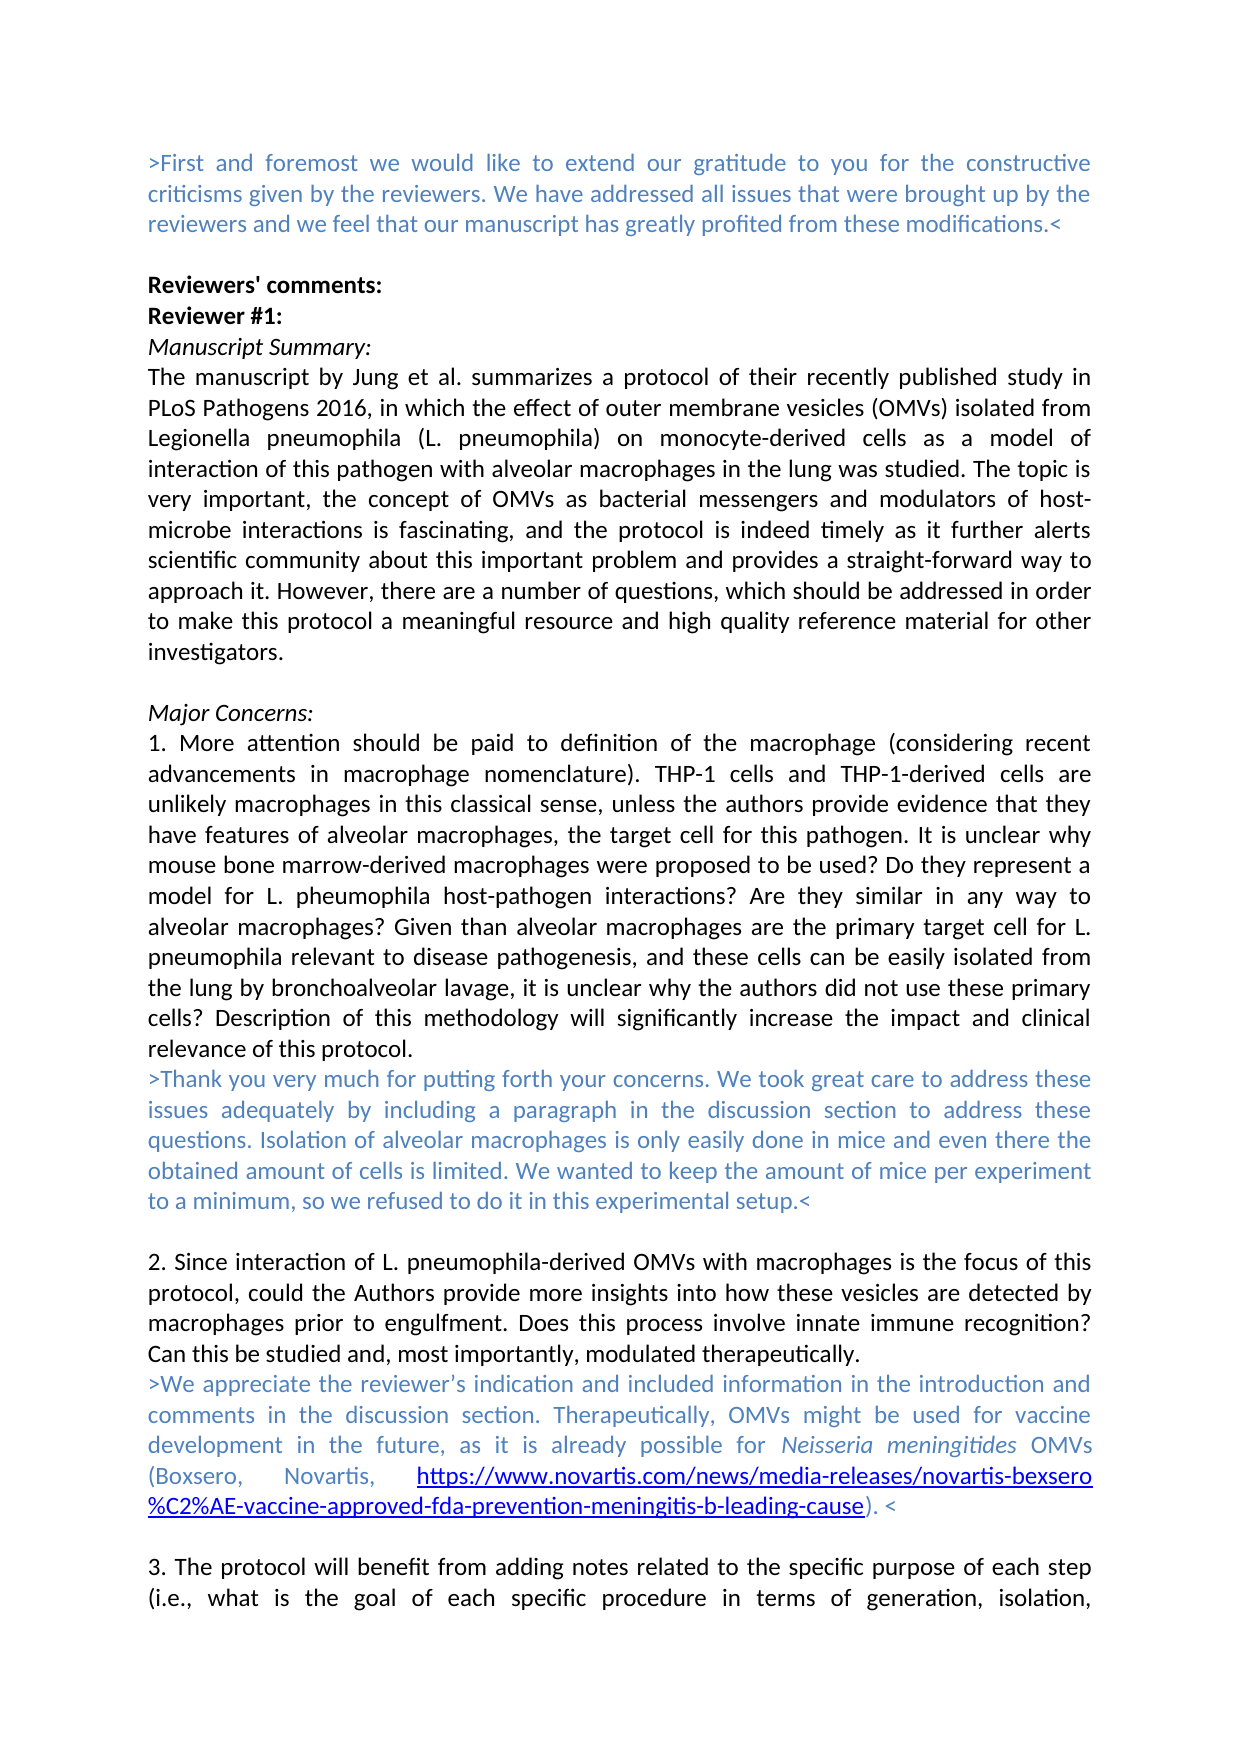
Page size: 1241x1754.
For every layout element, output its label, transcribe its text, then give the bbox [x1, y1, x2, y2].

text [148, 1521, 1093, 1613]
text 2. Since interaction of L. pneumophila-derived OMVs with macrophages is the focus of this protocol, could the Authors provide more insights into how these vesicles are detected by macrophages prior to engulfment. Does this process involve innate immune recognition? Can this be studied and, most importantly, modulated therapeutically. [148, 1246, 1093, 1368]
text The manuscript by Jung et al. summarizes a protocol of their recently published study in PLoS Pathogens 2016, in which the effect of outer membrane vesicles (OMVs) isolated from Legionella pneumophila (L. pneumophila) on monocyte-derived cells as a model of interaction of this pathogen with alveolar macrophages in the lung was studied. The topic is very important, the concept of OMVs as bacterial messengers and modulators of host-microbe interactions is fascinating, and the protocol is indeed timely as it further alerts scientific community about this important problem and provides a straight-forward way to approach it. However, there are a number of questions, which should be addressed in order to make this protocol a meaningful resource and high quality reference material for other investigators. [148, 361, 1093, 666]
text >We appreciate the reviewer’s indication and included information in the introduction and comments in the discussion section. Therapeutically, OMVs might be used for vaccine development in the future, as it is already possible for Neisseria meningitides OMVs (Boxsero, Novartis, https://www.novartis.com/news/media-releases/novartis-bexsero%C2%AE-vaccine-approved-fda-prevention-meningitis-b-leading-cause). < [148, 1368, 1093, 1521]
text Reviewer #1: [148, 300, 1093, 331]
text Major Concerns: [148, 666, 1093, 727]
text Reviewers' comments: [148, 270, 1093, 300]
text 1. More attention should be paid to definition of the macrophage (considering recent advancements in macrophage nomenclature). THP-1 cells and THP-1-derived cells are unlikely macrophages in this classical sense, unless the authors provide evidence that they have features of alveolar macrophages, the target cell for this pathogen. It is unclear why mouse bone marrow-derived macrophages were proposed to be used? Do they represent a model for L. pheumophila host-pathogen interactions? Are they similar in any way to alveolar macrophages? Given than alveolar macrophages are the primary target cell for L. pneumophila relevant to disease pathogenesis, and these cells can be easily isolated from the lung by bronchoalveolar lavage, it is unclear why the authors did not use these primary cells? Description of this methodology will significantly increase the impact and clinical relevance of this protocol. [148, 727, 1093, 1063]
text >Thank you very much for putting forth your concerns. We took great care to address these issues adequately by including a paragraph in the discussion section to address these questions. Isolation of alveolar macrophages is only easily done in mice and even there the obtained amount of cells is limited. We wanted to keep the amount of mice per experiment to a minimum, so we refused to do it in this experimental setup.< [148, 1063, 1093, 1216]
text Manuscript Summary: [148, 331, 1093, 361]
text >First and foremost we would like to extend our gratitude to you for the constructive criticisms given by the reviewers. We have addressed all issues that were brought up by the reviewers and we feel that our manuscript has greatly profited from these modifications.< [148, 148, 1093, 239]
